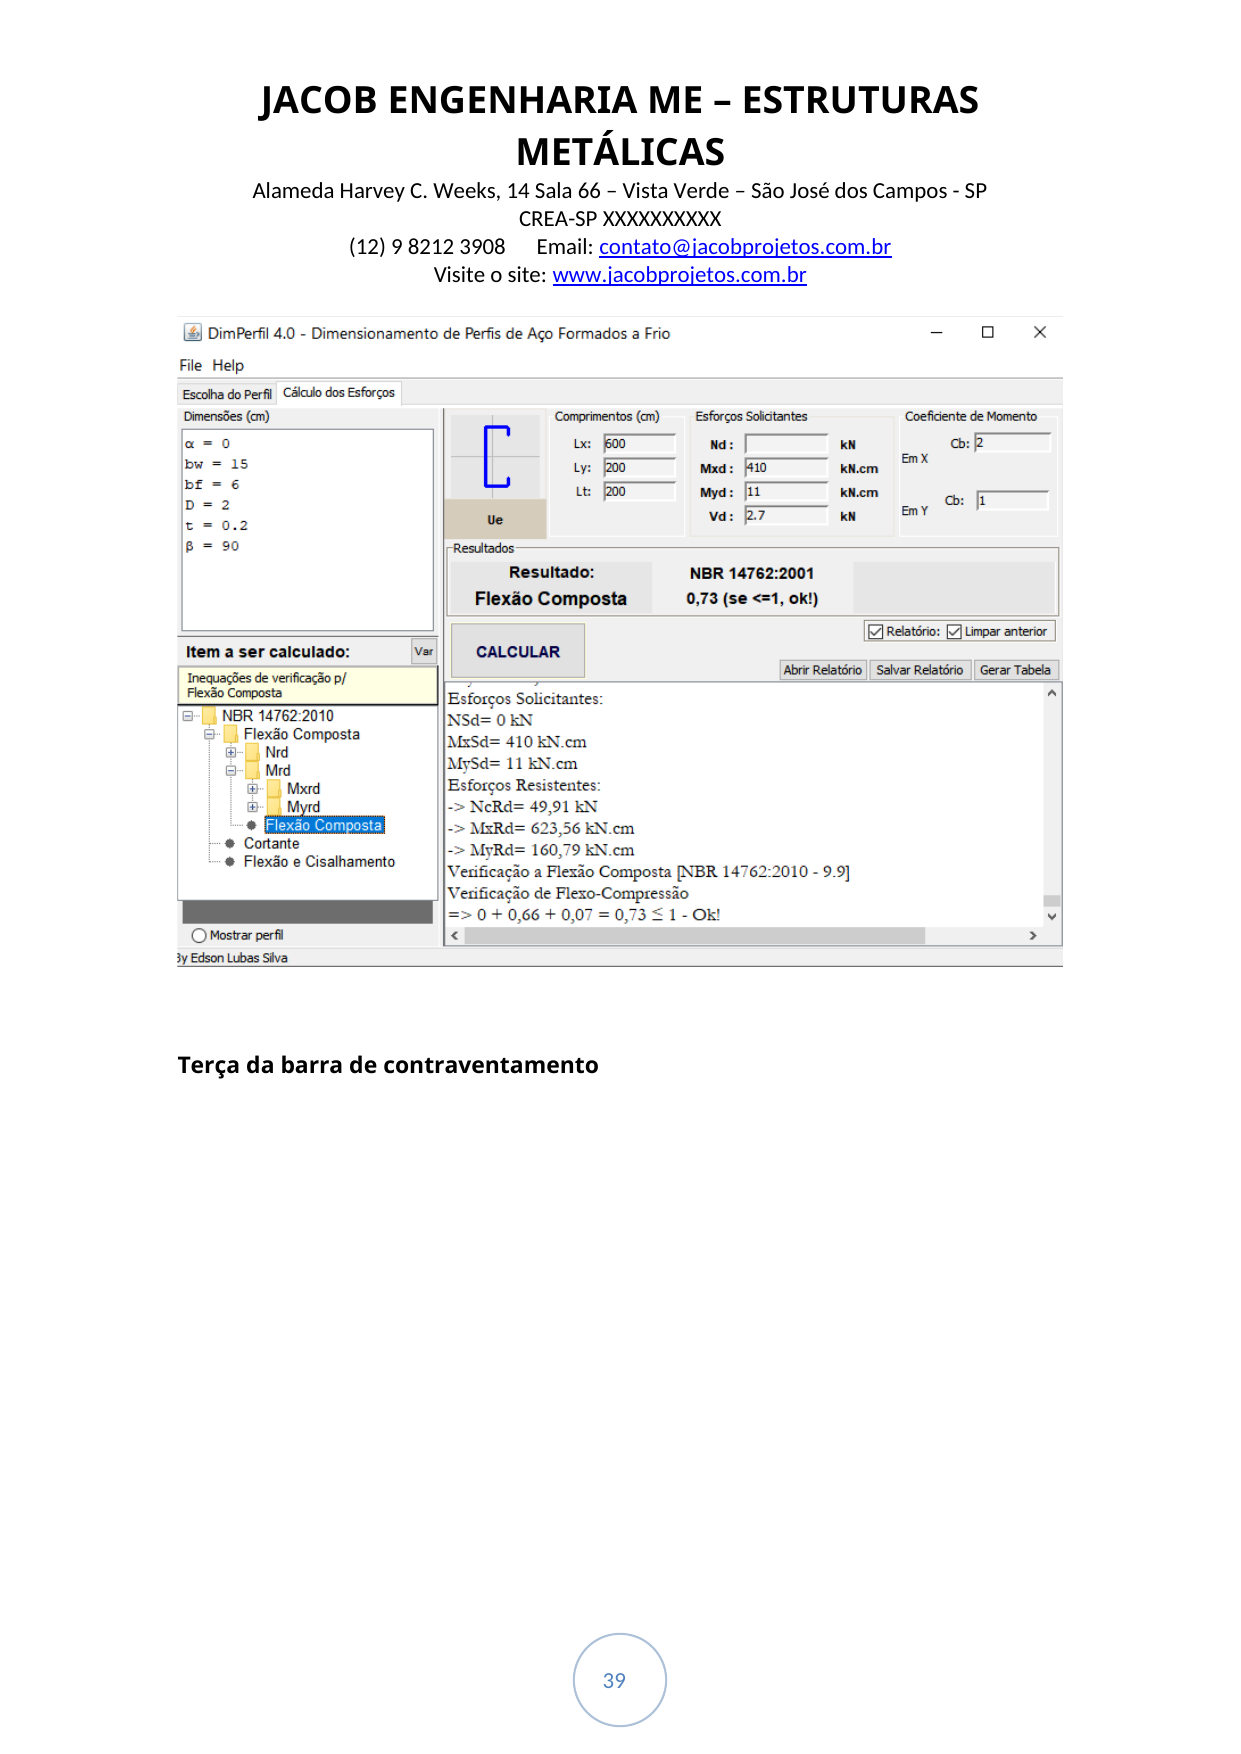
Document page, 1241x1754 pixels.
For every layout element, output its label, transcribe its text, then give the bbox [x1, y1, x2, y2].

picture [177, 316, 1063, 967]
text Terça da barra de contraventamento [177, 1048, 1063, 1080]
